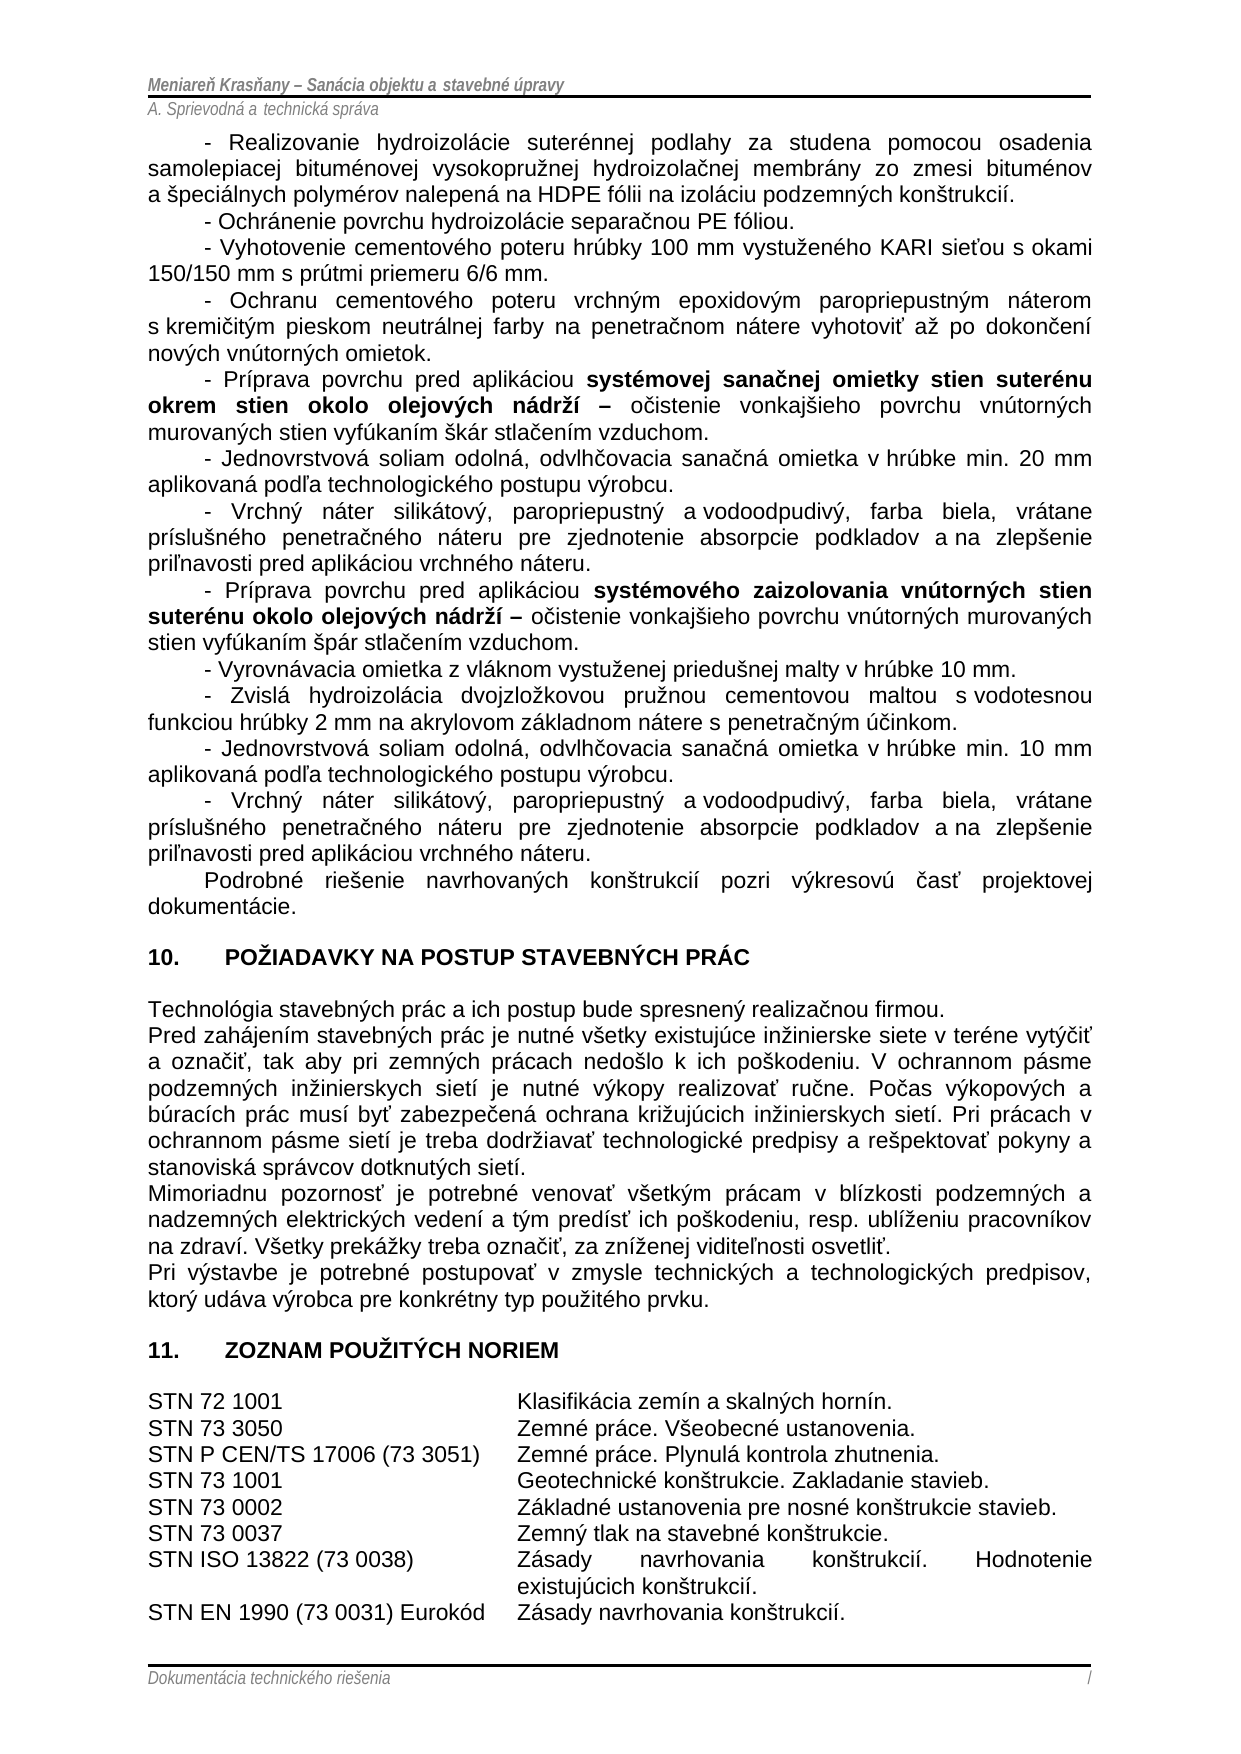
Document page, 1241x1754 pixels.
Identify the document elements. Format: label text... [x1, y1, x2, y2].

text - Zvislá hydroizolácia dvojzložkovou pružnou cementovou maltou s vodotesnou funkciou hrúbky 2 mm na akrylovom základnom nátere s penetračným účinkom. [148, 682, 1092, 735]
table_header Klasifikácia zemín a skalných hornín. [517, 1388, 1092, 1414]
table_cell STN P CEN/TS 17006 (73 3051) [148, 1441, 517, 1467]
text - Príprava povrchu pred aplikáciou systémovej sanačnej omietky stien suterénu okrem stien okolo olejových nádrží – očistenie vonkajšieho povrchu vnútorných murovaných stien vyfúkaním škár stlačením vzduchom. [148, 366, 1092, 445]
table_cell Zemné práce. Všeobecné ustanovenia. [517, 1415, 1092, 1441]
table_cell STN EN 1990 (73 0031) Eurokód [148, 1599, 517, 1625]
table_cell STN 73 1001 [148, 1467, 517, 1494]
text - Vrchný náter silikátový, paropriepustný a vodoodpudivý, farba biela, vrátane príslušného penetračného náteru pre zjednotenie absorpcie podkladov a na zlepšenie priľnavosti pred aplikáciou vrchného náteru. [148, 498, 1092, 577]
text PoŽIADAVKY NA POSTUP STAVEBNÝCH PRÁC [148, 944, 1092, 971]
text - Vyhotovenie cementového poteru hrúbky 100 mm vystuženého KARI sieťou s okami 150/150 mm s prútmi priemeru 6/6 mm. [148, 234, 1092, 287]
text Podrobné riešenie navrhovaných konštrukcií pozri výkresovú časť projektovej dokumentácie. [148, 867, 1092, 919]
table_cell STN 73 0002 [148, 1494, 517, 1520]
text - Príprava povrchu pred aplikáciou systémového zaizolovania vnútorných stien suterénu okolo olejových nádrží – očistenie vonkajšieho povrchu vnútorných murovaných stien vyfúkaním špár stlačením vzduchom. [148, 577, 1092, 656]
table_cell STN 73 0037 [148, 1520, 517, 1546]
table_cell STN 73 3050 [148, 1415, 517, 1441]
table_cell Zemný tlak na stavebné konštrukcie. [517, 1520, 1092, 1546]
table_cell Zemné práce. Plynulá kontrola zhutnenia. [517, 1441, 1092, 1467]
text Pri výstavbe je potrebné postupovať v zmysle technických a technologických predpisov, ktorý udáva výrobca pre konkrétny typ použitého prvku. [148, 1259, 1092, 1312]
table_cell Geotechnické konštrukcie. Zakladanie stavieb. [517, 1467, 1092, 1494]
table_cell STN ISO 13822 (73 0038) [148, 1546, 517, 1599]
text - Vrchný náter silikátový, paropriepustný a vodoodpudivý, farba biela, vrátane príslušného penetračného náteru pre zjednotenie absorpcie podkladov a na zlepšenie priľnavosti pred aplikáciou vrchného náteru. [148, 787, 1092, 867]
text zOZNAM POUŽITÝCH NORIEM [148, 1337, 1092, 1363]
table_cell Zásady navrhovania konštrukcií. [517, 1599, 1092, 1625]
text - Jednovrstvová soliam odolná, odvlhčovacia sanačná omietka v hrúbke min. 10 mm aplikovaná podľa technologického postupu výrobcu. [148, 735, 1092, 787]
text Technológia stavebných prác a ich postup bude spresnený realizačnou firmou. [148, 996, 1092, 1022]
text - Jednovrstvová soliam odolná, odvlhčovacia sanačná omietka v hrúbke min. 20 mm aplikovaná podľa technologického postupu výrobcu. [148, 445, 1092, 498]
table_cell Zásady navrhovania konštrukcií. Hodnotenie existujúcich konštrukcií. [517, 1546, 1092, 1599]
text - Vyrovnávacia omietka z vláknom vystuženej priedušnej malty v hrúbke 10 mm. [148, 656, 1092, 682]
table_header STN 72 1001 [148, 1388, 517, 1414]
text - Ochranu cementového poteru vrchným epoxidovým paropriepustným náterom s kremičitým pieskom neutrálnej farby na penetračnom nátere vyhotoviť až po dokončení nových vnútorných omietok. [148, 287, 1092, 366]
table_cell Základné ustanovenia pre nosné konštrukcie stavieb. [517, 1494, 1092, 1520]
text Pred zahájením stavebných prác je nutné všetky existujúce inžinierske siete v teréne vytýčiť a označiť, tak aby pri zemných prácach nedošlo k ich poškodeniu. V ochrannom pásme podzemných inžinierskych sietí je nutné výkopy realizovať ručne. Počas výkopových a búracích prác musí byť zabezpečená ochrana križujúcich inžinierskych sietí. Pri prácach v ochrannom pásme sietí je treba dodržiavať technologické predpisy a rešpektovať pokyny a stanoviská správcov dotknutých sietí. [148, 1022, 1092, 1180]
text - Realizovanie hydroizolácie suterénnej podlahy za studena pomocou osadenia samolepiacej bituménovej vysokopružnej hydroizolačnej membrány zo zmesi bituménov a špeciálnych polymérov nalepená na HDPE fólii na izoláciu podzemných konštrukcií. [148, 129, 1092, 208]
text Mimoriadnu pozornosť je potrebné venovať všetkým prácam v blízkosti podzemných a nadzemných elektrických vedení a tým predísť ich poškodeniu, resp. ublíženiu pracovníkov na zdraví. Všetky prekážky treba označiť, za zníženej viditeľnosti osvetliť. [148, 1180, 1092, 1259]
text - Ochránenie povrchu hydroizolácie separačnou PE fóliou. [148, 208, 1092, 234]
